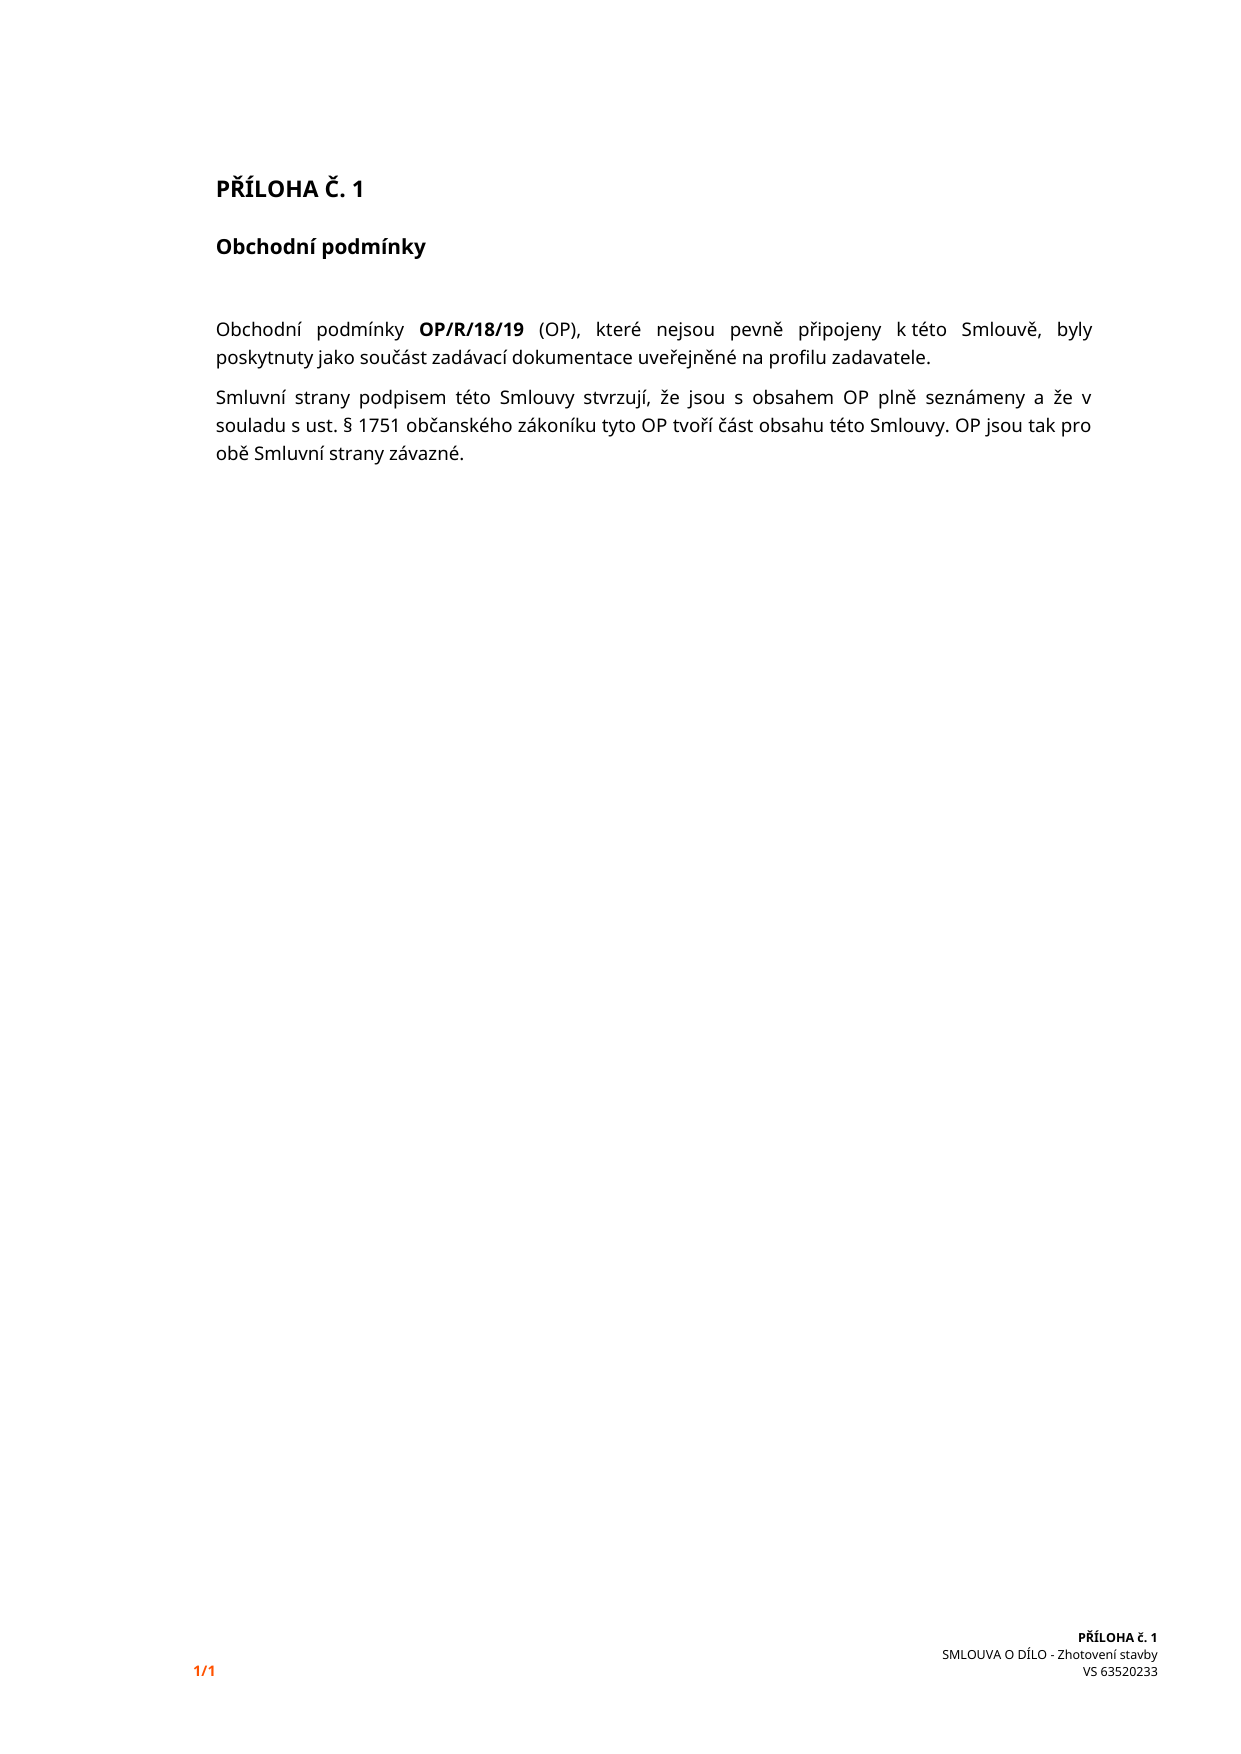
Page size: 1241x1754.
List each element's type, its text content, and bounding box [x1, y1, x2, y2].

text Příloha č. 1 [216, 172, 1093, 204]
text Smluvní strany podpisem této Smlouvy stvrzují, že jsou s obsahem OP plně seznámeny a že v souladu s ust. § 1751 občanského zákoníku tyto OP tvoří část obsahu této Smlouvy. OP jsou tak pro obě Smluvní strany závazné. [216, 385, 1093, 466]
text Obchodní podmínky [216, 232, 1093, 260]
text Obchodní podmínky OP/R/18/19 (OP), které nejsou pevně připojeny k této Smlouvě, byly poskytnuty jako součást zadávací dokumentace uveřejněné na profilu zadavatele. [216, 316, 1093, 370]
